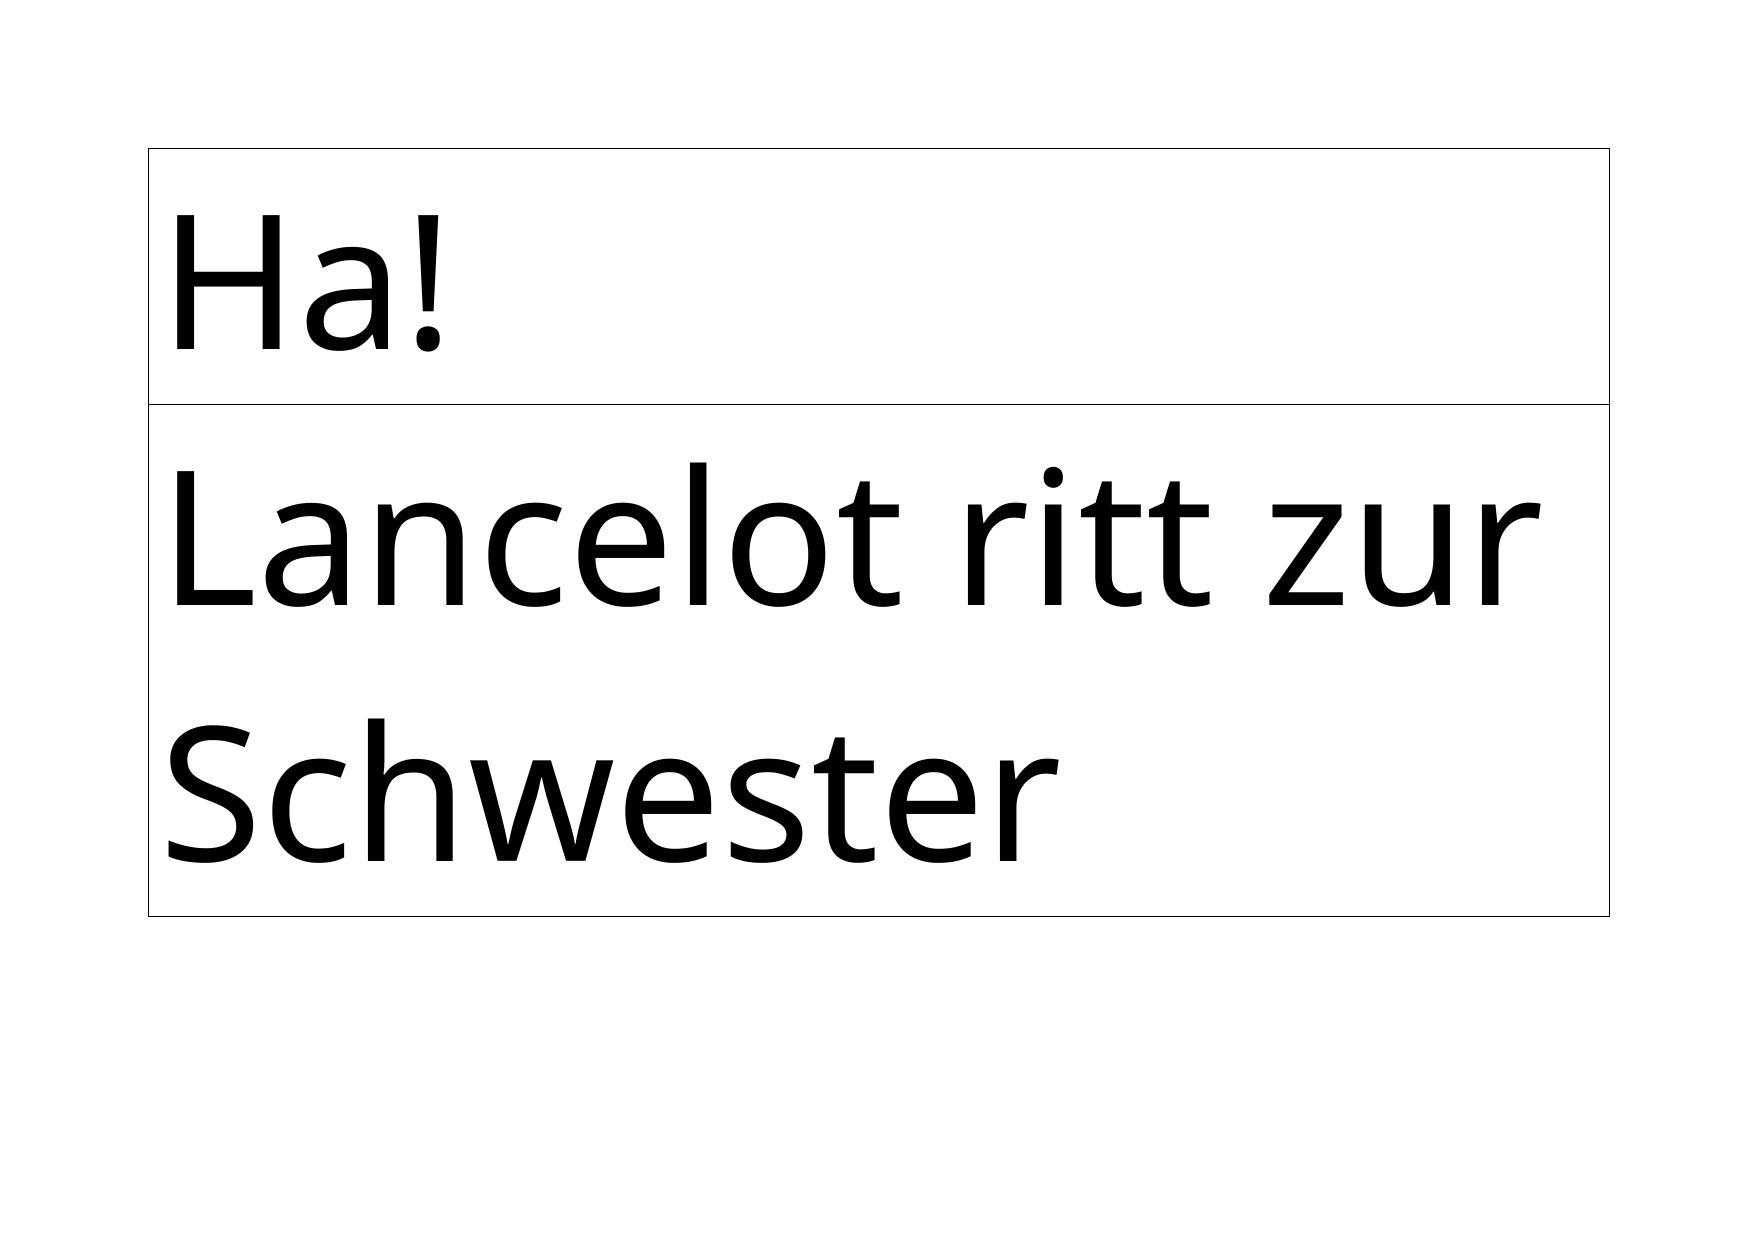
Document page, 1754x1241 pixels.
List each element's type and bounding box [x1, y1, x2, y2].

table_cell [149, 405, 1609, 916]
table_cell [149, 149, 1609, 404]
